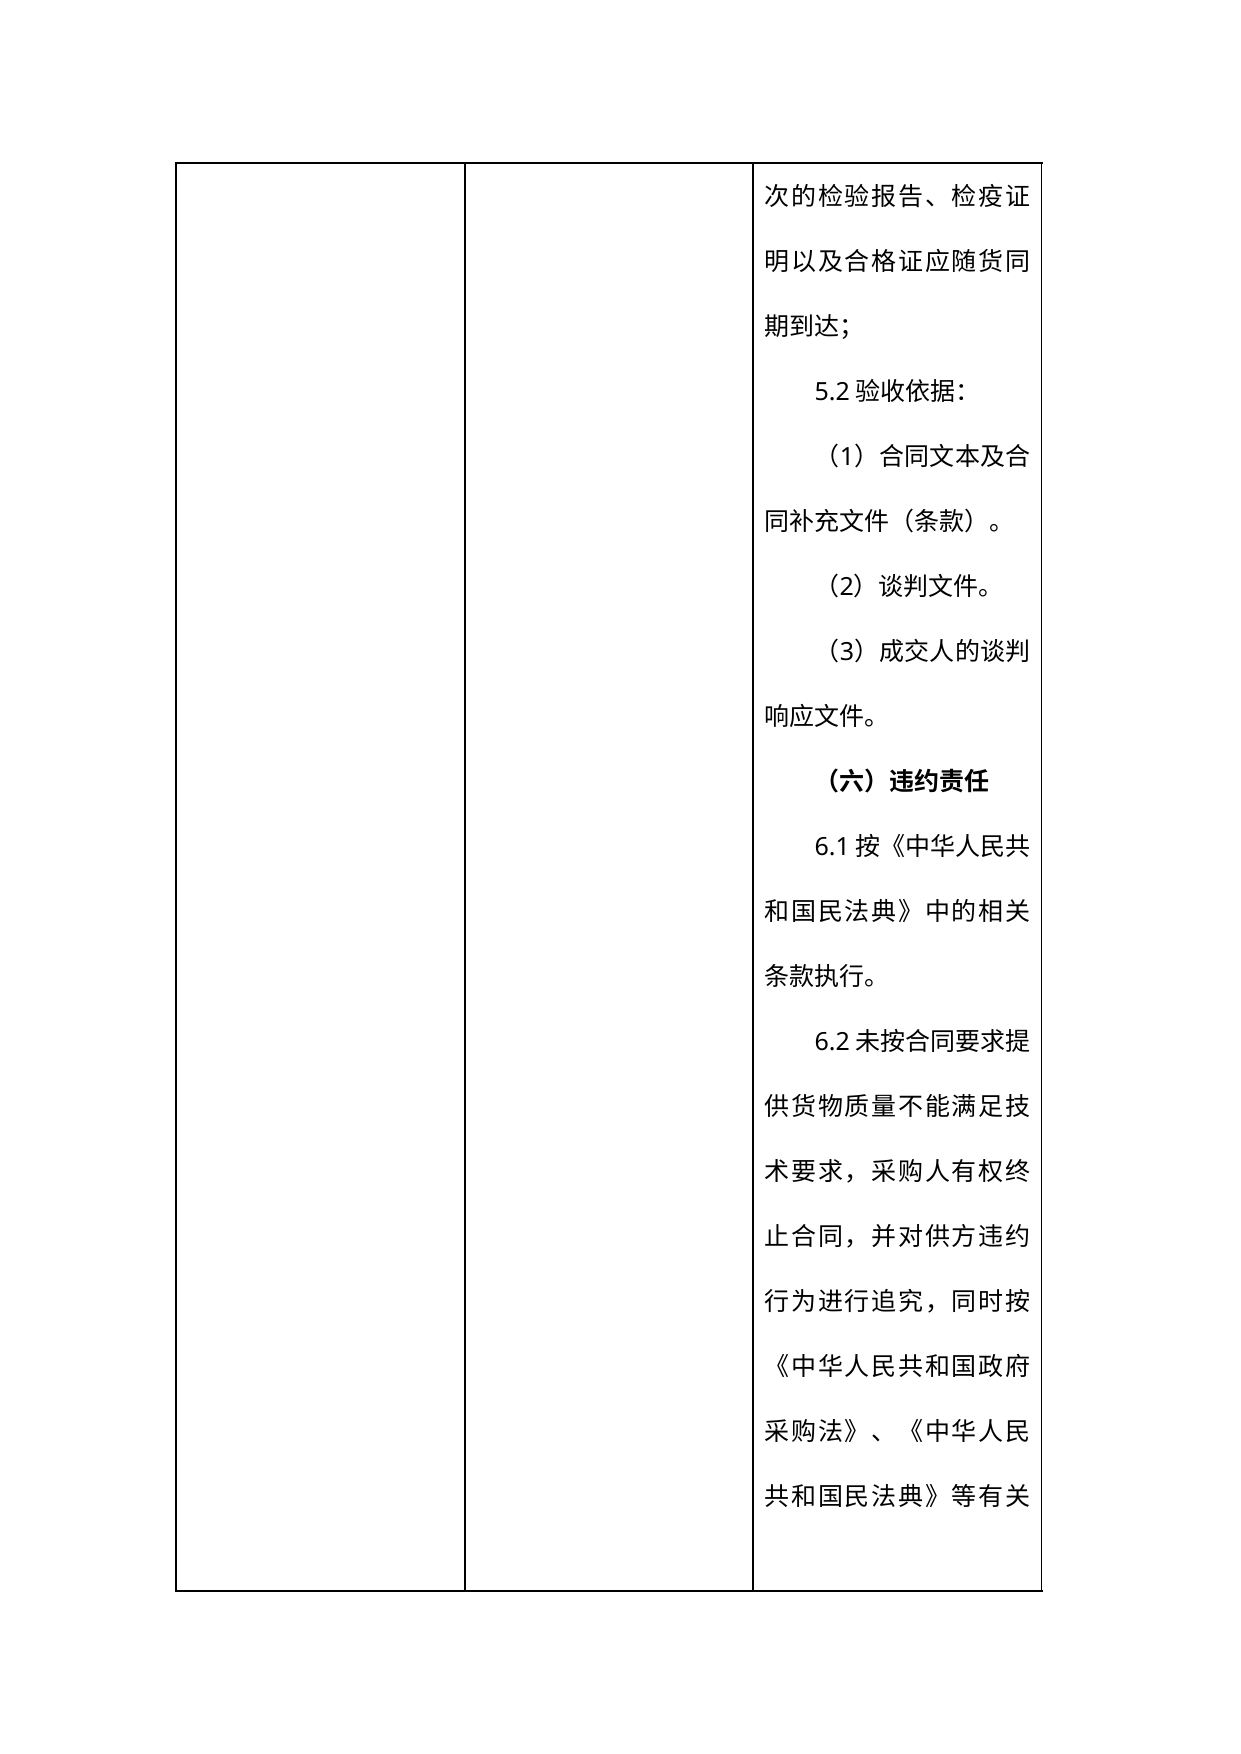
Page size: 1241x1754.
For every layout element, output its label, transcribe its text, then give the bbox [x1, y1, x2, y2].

table_cell [466, 164, 752, 1590]
table_cell 1 [177, 164, 464, 1590]
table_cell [754, 164, 1041, 1590]
